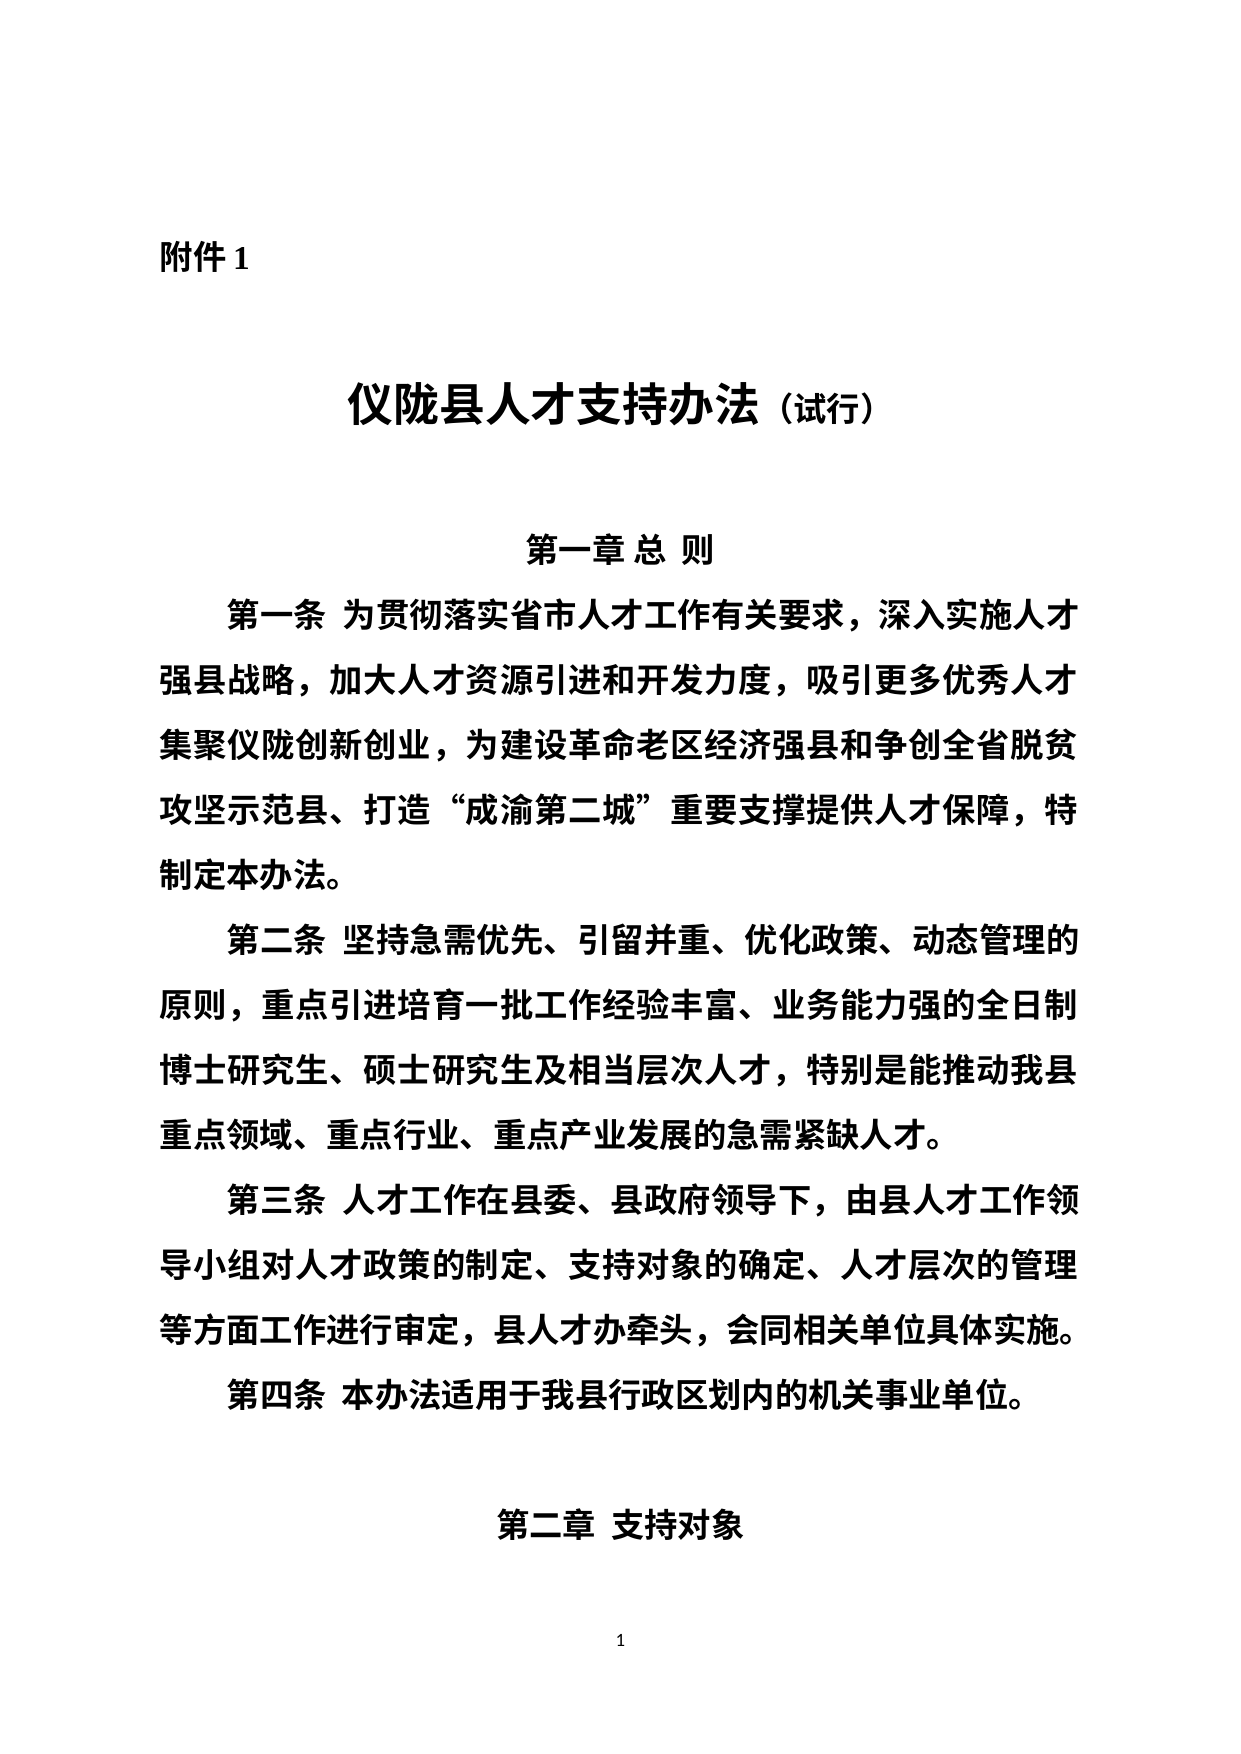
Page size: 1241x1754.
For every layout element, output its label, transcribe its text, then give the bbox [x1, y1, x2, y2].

text 第二条 坚持急需优先、引留并重、优化政策、动态管理的原则，重点引进培育一批工作经验丰富、业务能力强的全日制博士研究生、硕士研究生及相当层次人才，特别是能推动我县重点领域、重点行业、重点产业发展的急需紧缺人才。 [159, 905, 1081, 1165]
text 附件1 [159, 222, 1081, 287]
text 仪陇县人才支持办法（试行） [159, 352, 1081, 450]
text 第二章 支持对象 [159, 1490, 1081, 1555]
text 第一章 总 则 [159, 515, 1081, 580]
text 第三条 人才工作在县委、县政府领导下，由县人才工作领导小组对人才政策的制定、支持对象的确定、人才层次的管理等方面工作进行审定，县人才办牵头，会同相关单位具体实施。 [159, 1165, 1081, 1360]
text 第一条 为贯彻落实省市人才工作有关要求，深入实施人才强县战略，加大人才资源引进和开发力度，吸引更多优秀人才集聚仪陇创新创业，为建设革命老区经济强县和争创全省脱贫攻坚示范县、打造“成渝第二城”重要支撑提供人才保障，特制定本办法。 [159, 580, 1081, 905]
text 第四条 本办法适用于我县行政区划内的机关事业单位。 [159, 1360, 1081, 1425]
